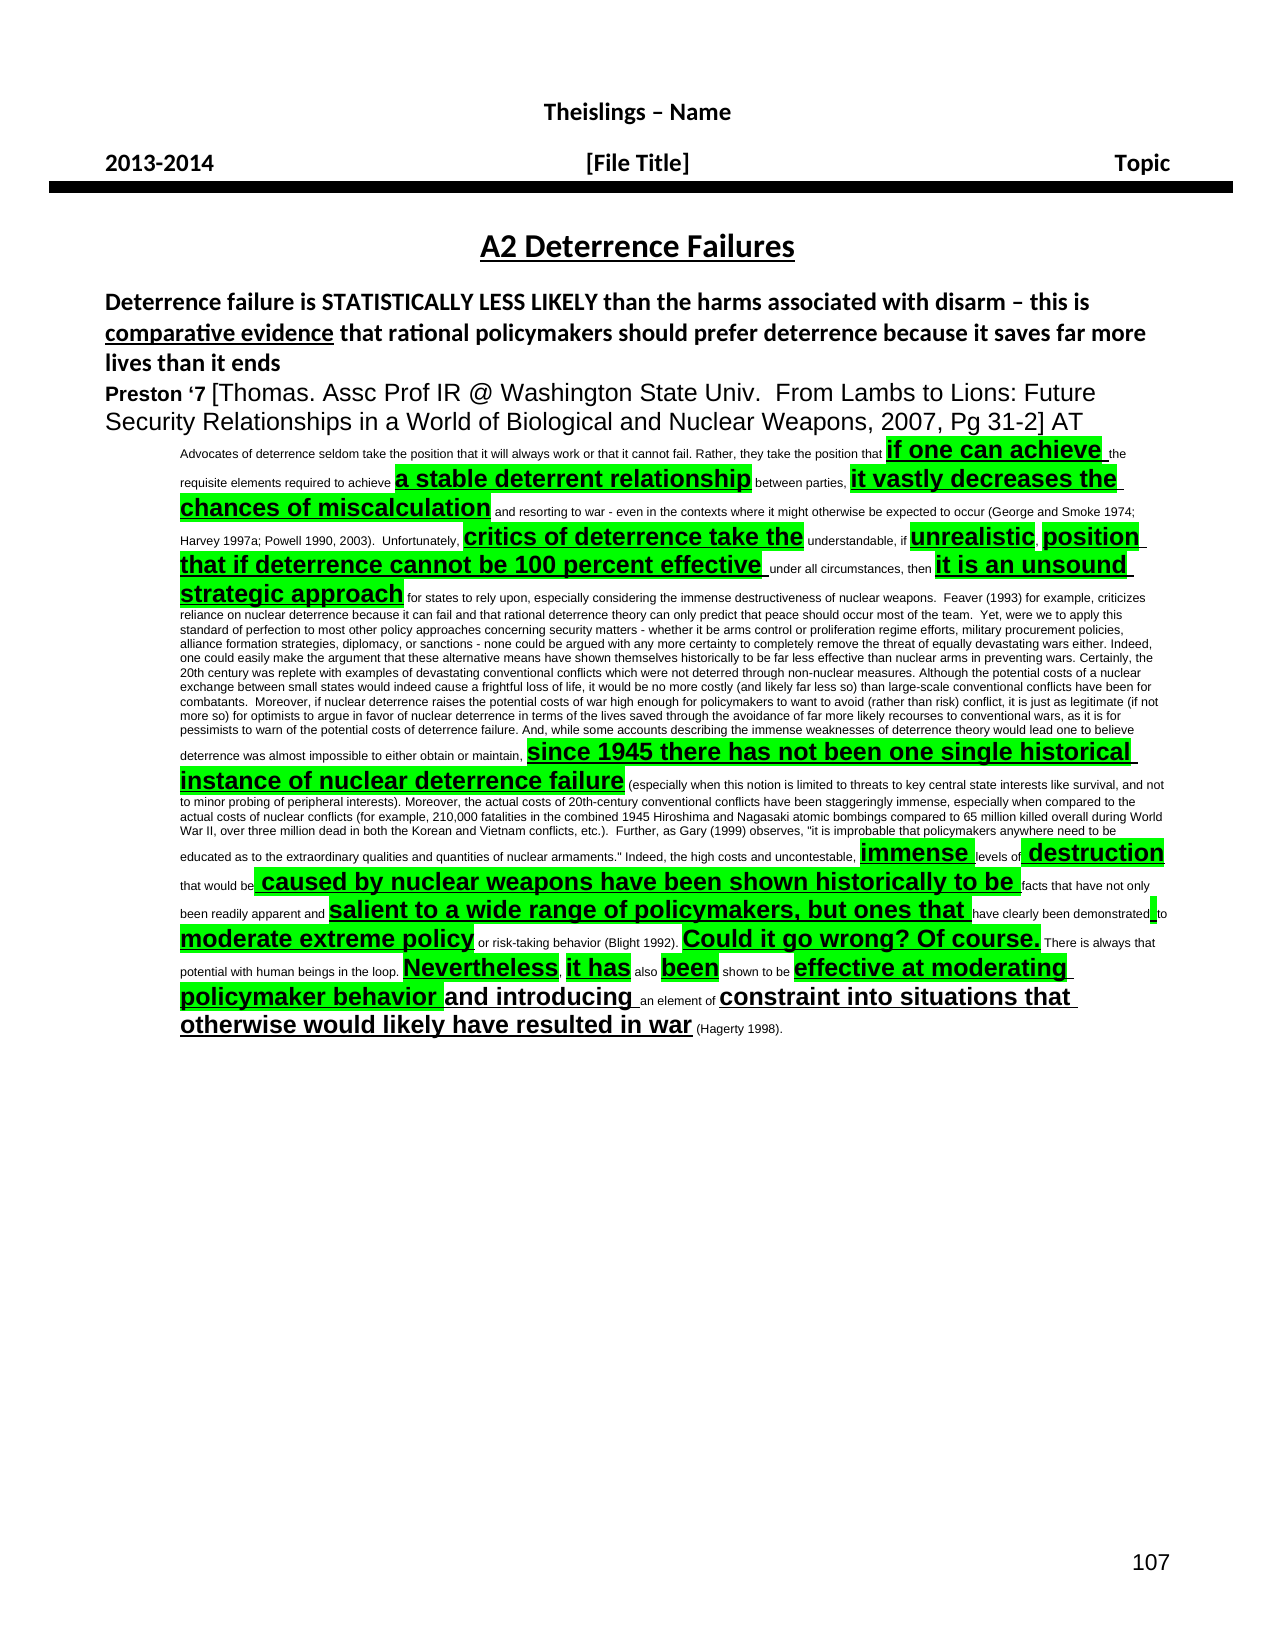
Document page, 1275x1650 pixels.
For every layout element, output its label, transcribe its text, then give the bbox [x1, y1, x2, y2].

subtitle Deterrence failure is STATISTICALLY LESS LIKELY than the harms associated with disarm – this is comparative evidence that rational policymakers should prefer deterrence because it saves far more lives than it ends [105, 286, 1170, 378]
text Advocates of deterrence seldom take the position that it will always work or that it cannot fail. Rather, they take the position that if one can achieve the requisite elements required to achieve a stable deterrent relationship between parties, it vastly decreases the chances of miscalculation and resorting to war - even in the contexts where it might otherwise be expected to occur (George and Smoke 1974; Harvey 1997a; Powell 1990, 2003). Unfortunately, critics of deterrence take the understandable, if unrealistic, position that if deterrence cannot be 100 percent effective under all circumstances, then it is an unsound strategic approach for states to rely upon, especially considering the immense destructiveness of nuclear weapons. Feaver (1993) for example, criticizes reliance on nuclear deterrence because it can fail and that rational deterrence theory can only predict that peace should occur most of the team. Yet, were we to apply this standard of perfection to most other policy approaches concerning security matters - whether it be arms control or proliferation regime efforts, military procurement policies, alliance formation strategies, diplomacy, or sanctions - none could be argued with any more certainty to completely remove the threat of equally devastating wars either. Indeed, one could easily make the argument that these alternative means have shown themselves historically to be far less effective than nuclear arms in preventing wars. Certainly, the 20th century was replete with examples of devastating conventional conflicts which were not deterred through non-nuclear measures. Although the potential costs of a nuclear exchange between small states would indeed cause a frightful loss of life, it would be no more costly (and likely far less so) than large-scale conventional conflicts have been for combatants. Moreover, if nuclear deterrence raises the potential costs of war high enough for policymakers to want to avoid (rather than risk) conflict, it is just as legitimate (if not more so) for optimists to argue in favor of nuclear deterrence in terms of the lives saved through the avoidance of far more likely recourses to conventional wars, as it is for pessimists to warn of the potential costs of deterrence failure. And, while some accounts describing the immense weaknesses of deterrence theory would lead one to believe deterrence was almost impossible to either obtain or maintain, since 1945 there has not been one single historical instance of nuclear deterrence failure (especially when this notion is limited to threats to key central state interests like survival, and not to minor probing of peripheral interests). Moreover, the actual costs of 20th-century conventional conflicts have been staggeringly immense, especially when compared to the actual costs of nuclear conflicts (for example, 210,000 fatalities in the combined 1945 Hiroshima and Nagasaki atomic bombings compared to 65 million killed overall during World War II, over three million dead in both the Korean and Vietnam conflicts, etc.). Further, as Gary (1999) observes, "it is improbable that policymakers anywhere need to be educated as to the extraordinary qualities and quantities of nuclear armaments." Indeed, the high costs and uncontestable, immense levels of destruction that would be caused by nuclear weapons have been shown historically to be facts that have not only been readily apparent and salient to a wide range of policymakers, but ones that have clearly been demonstrated to moderate extreme policy or risk-taking behavior (Blight 1992). Could it go wrong? Of course. There is always that potential with human beings in the loop. Nevertheless, it has also been shown to be effective at moderating policymaker behavior and introducing an element of constraint into situations that otherwise would likely have resulted in war (Hagerty 1998). [180, 436, 1170, 1039]
subtitle A2 Deterrence Failures [105, 225, 1170, 266]
text Preston ‘7 [Thomas. Assc Prof IR @ Washington State Univ. From Lambs to Lions: Future Security Relationships in a World of Biological and Nuclear Weapons, 2007, Pg 31-2] AT [105, 378, 1170, 436]
